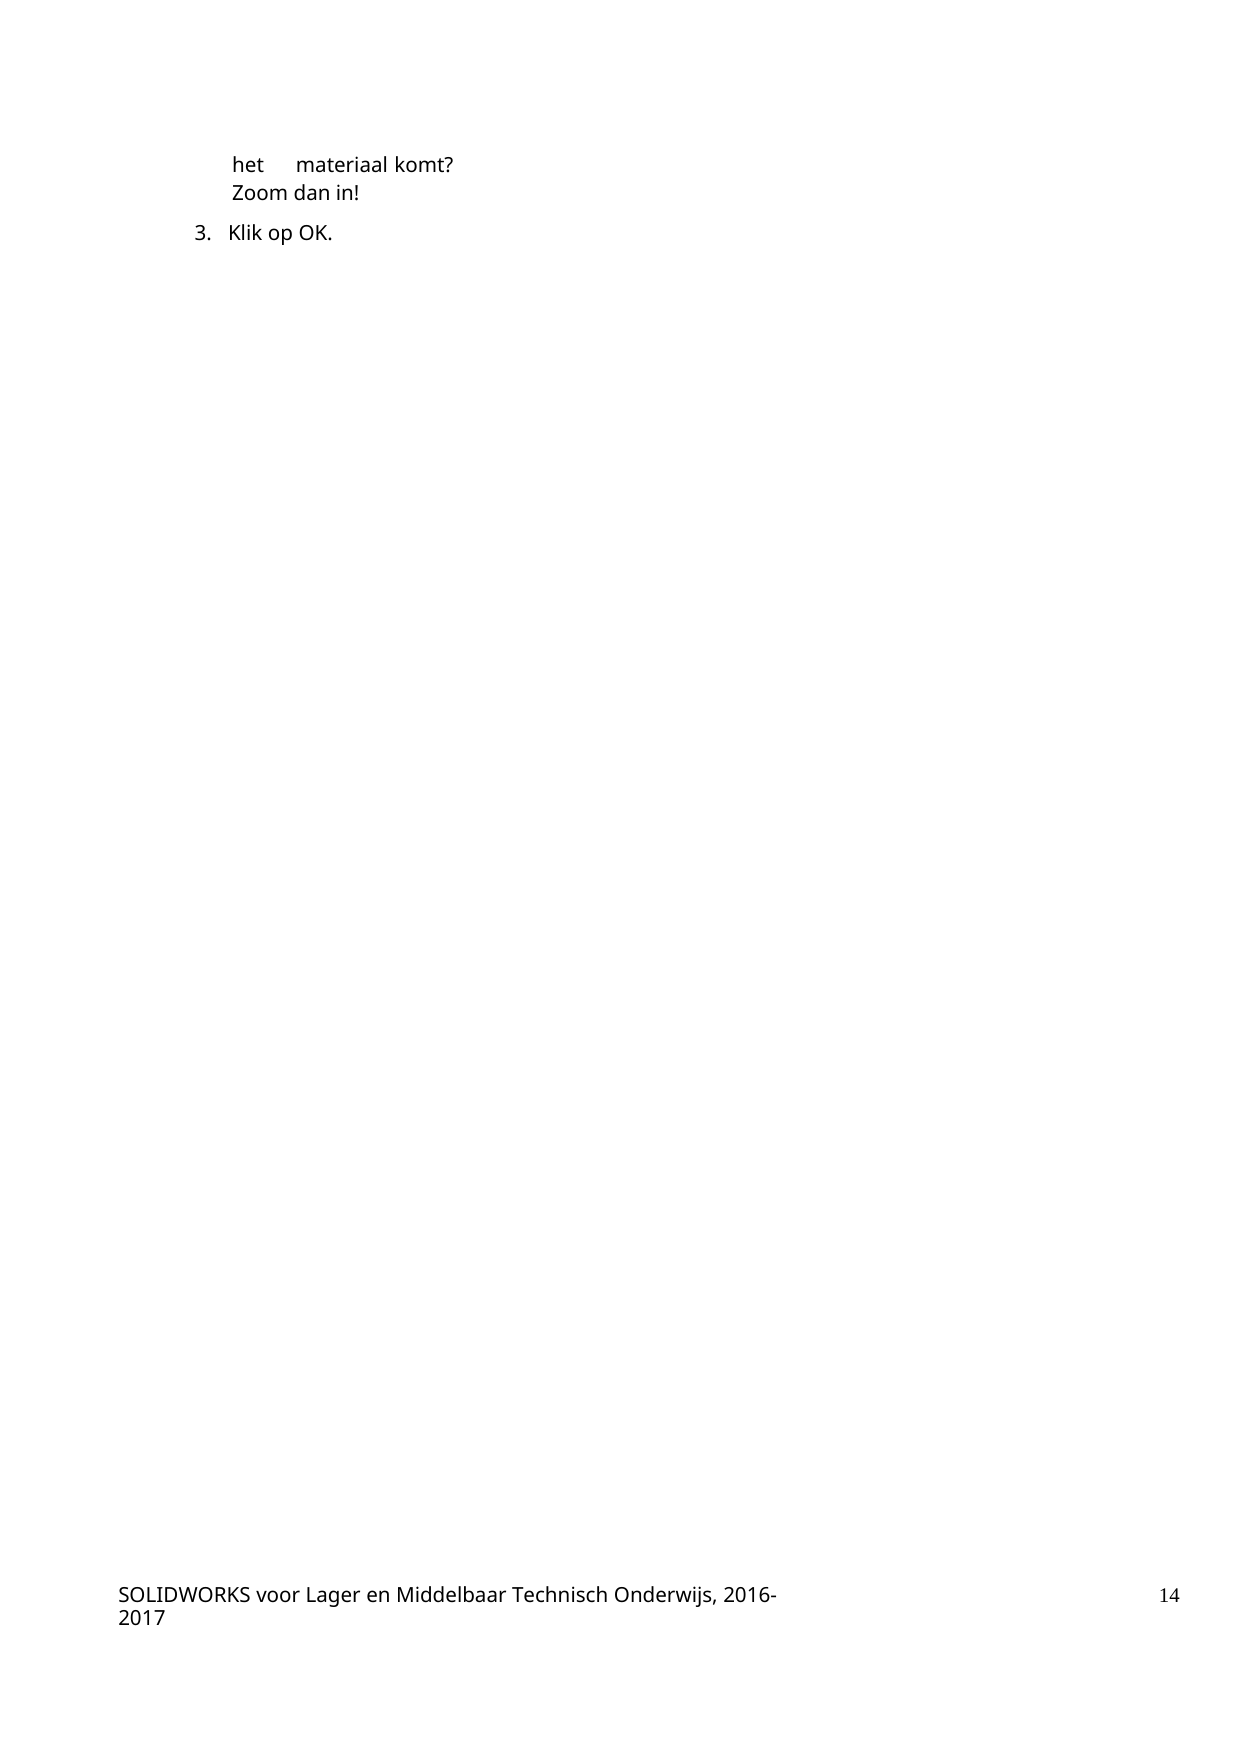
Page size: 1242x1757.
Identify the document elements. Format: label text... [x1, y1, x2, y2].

text 3. Klik op OK. [194, 218, 1194, 247]
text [194, 150, 453, 207]
